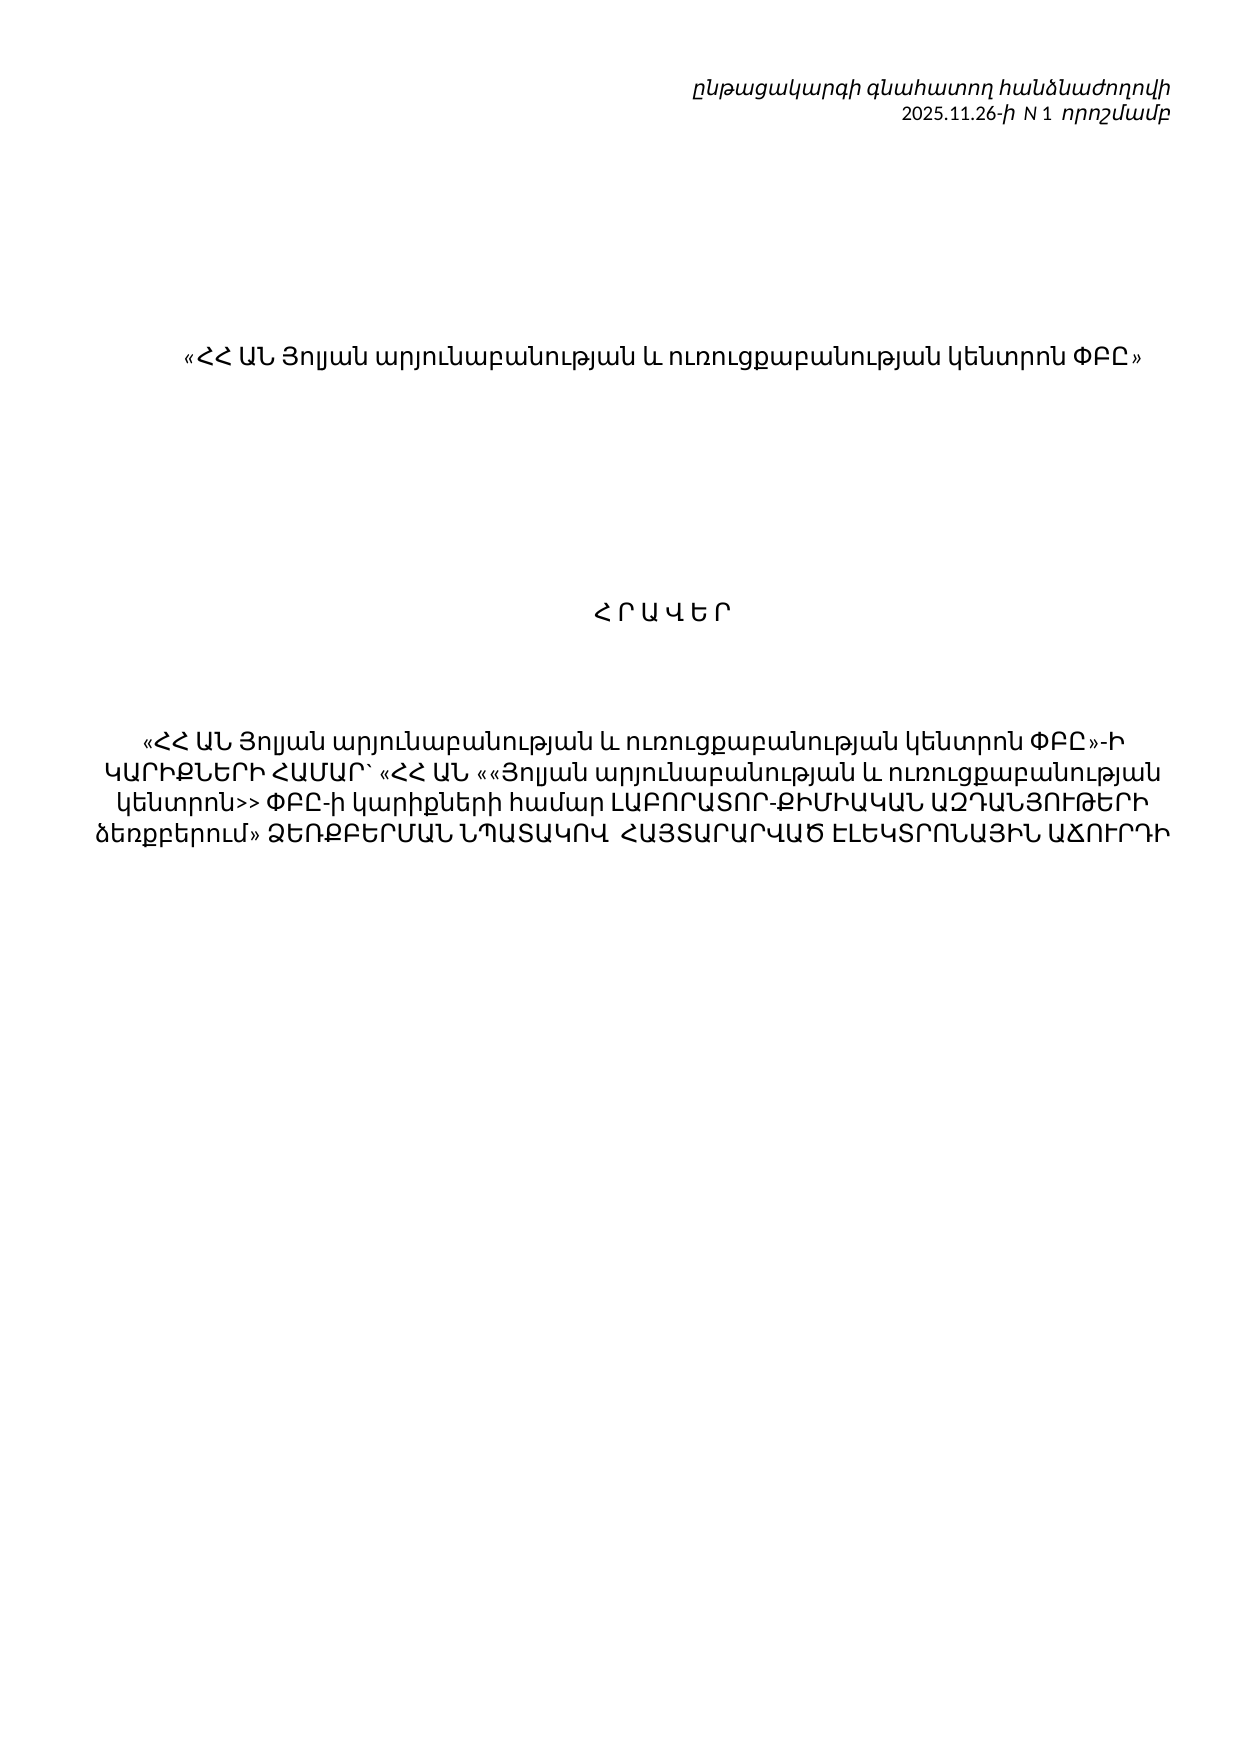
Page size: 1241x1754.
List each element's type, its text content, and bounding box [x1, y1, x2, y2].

text « ՀՀ ԱՆ Յոլյան արյունաբանության և ուռուցքաբանության կենտրոն ՓԲԸ» [94, 341, 1172, 371]
text ընթացակարգի գնահատող հանձնաժողովի [94, 75, 1171, 100]
text 2025.11.26 -ի N 1 որոշմամբ [94, 100, 1171, 126]
text «ՀՀ ԱՆ Յոլյան արյունաբանության և ուռուցքաբանության կենտրոն ՓԲԸ»-Ի ԿԱՐԻՔՆԵՐԻ ՀԱՄԱՐ` «ՀՀ ԱՆ ««Յոլյան արյունաբանության և ուռուցքաբանության կենտրոն>> ՓԲԸ-ի կարիքների համար ԼԱԲՈՐԱՏՈՐ-ՔԻՄԻԱԿԱՆ ԱԶԴԱՆՅՈՒԹԵՐԻ ձեռքբերում» ՁԵՌՔԲԵՐՄԱՆ ՆՊԱՏԱԿՈՎ ՀԱՅՏԱՐԱՐՎԱԾ ԷԼԵԿՏՐՈՆԱՅԻՆ ԱՃՈՒՐԴԻ [94, 726, 1172, 848]
text Հ Ր Ա Վ Ե Ր [94, 597, 1172, 628]
